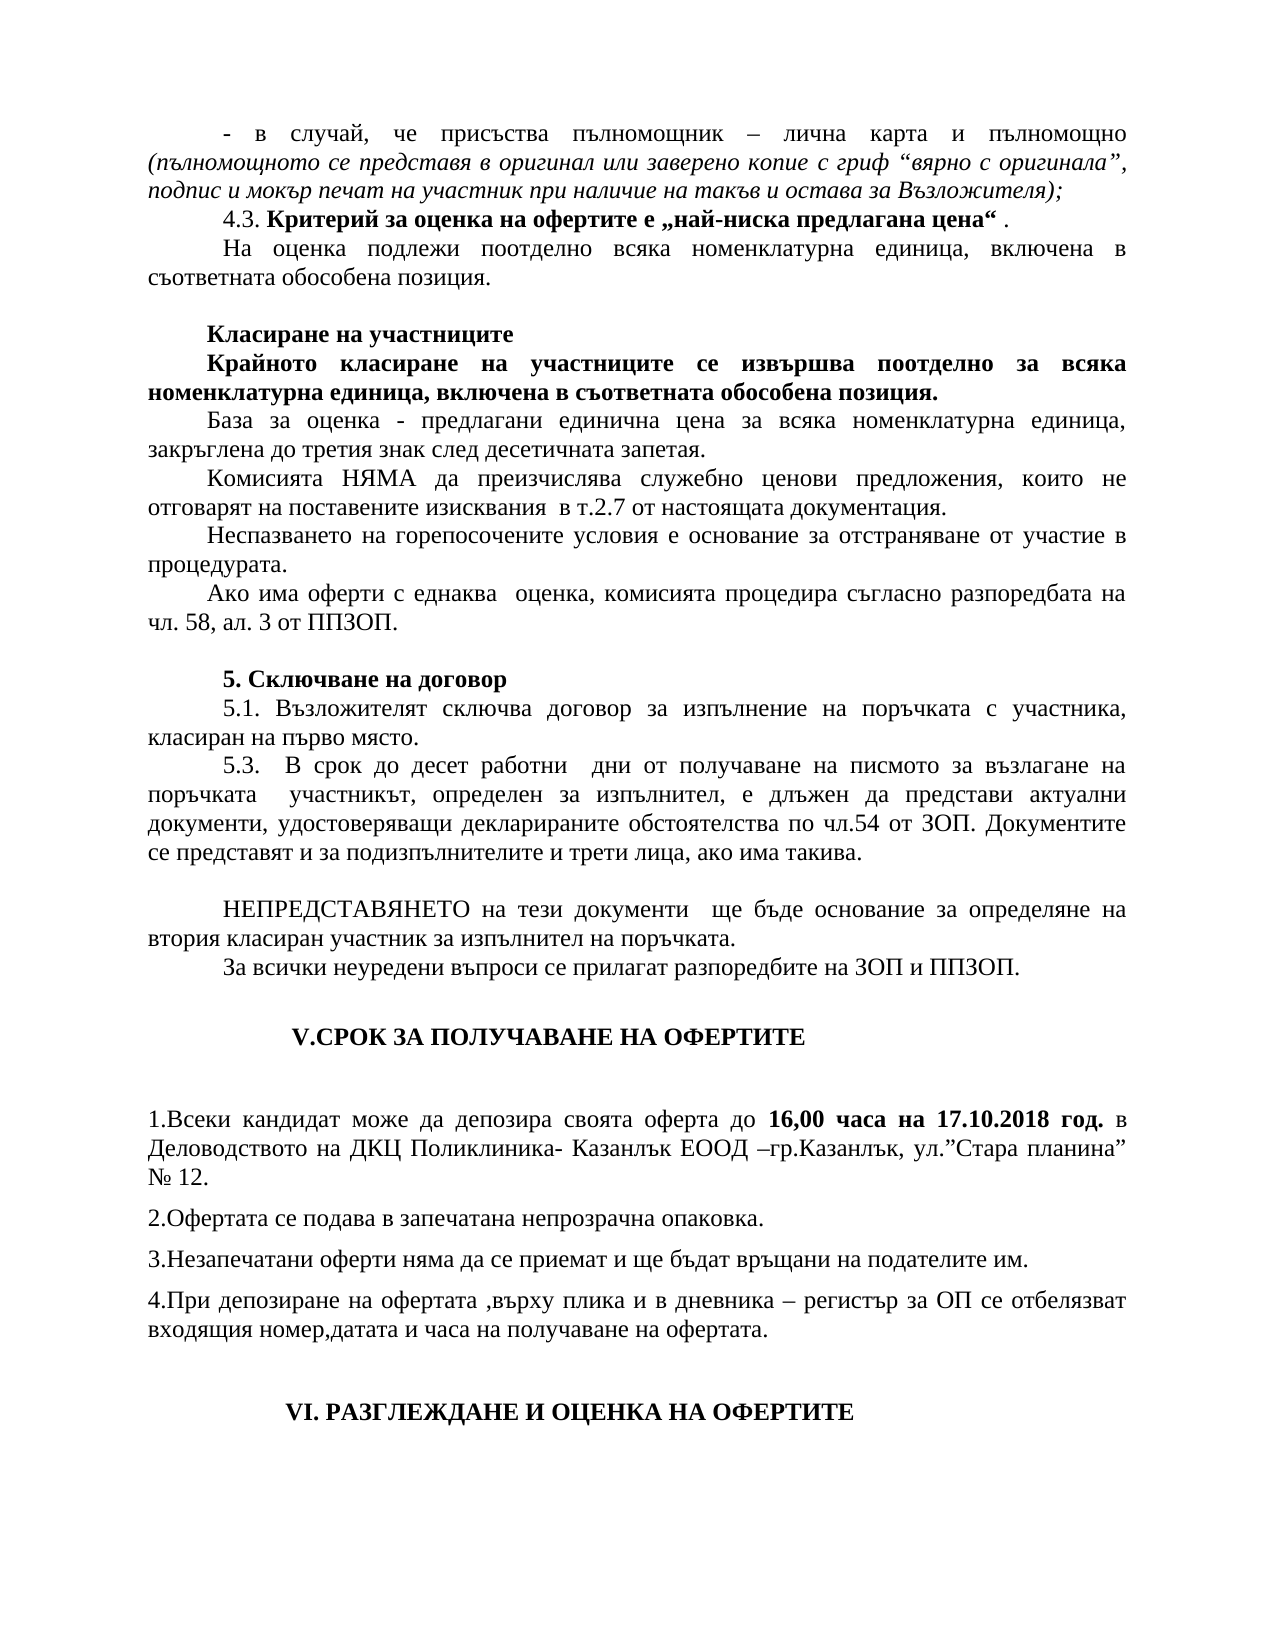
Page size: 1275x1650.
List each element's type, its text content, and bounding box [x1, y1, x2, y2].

text V.СРОК ЗА ПОЛУЧАВАНЕ НА ОФЕРТИТЕ [148, 1022, 1127, 1051]
text НЕПРЕДСТАВЯНЕТО на тези документи ще бъде основание за определяне на втория класиран участник за изпълнител на поръчката. [148, 894, 1127, 952]
text Неспазването на горепосочените условия е основание за отстраняване от участие в процедурата. [148, 521, 1127, 578]
text 4.3. Критерий за оценка на офертите е „най-ниска предлагана цена“ . [148, 204, 1127, 233]
text 5.1. Възложителят сключва договор за изпълнение на поръчката с участника, класиран на първо място. [148, 693, 1127, 751]
text 1.Всеки кандидат може да депозира своята оферта до 16,00 часа на 17.10.2018 год. в Деловодството на ДКЦ Поликлиника- Казанлък ЕООД –гр.Казанлък, ул.”Стара планина” № 12. [148, 1104, 1127, 1191]
text 5.3. В срок до десет работни дни от получаване на писмото за възлагане на поръчката участникът, определен за изпълнител, е длъжен да представи актуални документи, удостоверяващи декларираните обстоятелства по чл.54 от ЗОП. Документите се представят и за подизпълнителите и трети лица, ако има такива. [148, 751, 1127, 866]
text - в случай, че присъства пълномощник – лична карта и пълномощно (пълномощното се представя в оригинал или заверено копие с гриф “вярно с оригинала”, подпис и мокър печат на участник при наличие на такъв и остава за Възложителя); [148, 118, 1127, 204]
text 2.Офертата се подава в запечатана непрозрачна опаковка. [148, 1203, 1127, 1232]
text На оценка подлежи поотделно всяка номенклатурна единица, включена в съответната обособена позиция. [148, 233, 1127, 291]
text VI. РАЗГЛЕЖДАНЕ И ОЦЕНКА НА ОФЕРТИТЕ [148, 1397, 1127, 1426]
text 5. Сключване на договор [148, 664, 1127, 693]
text За всички неуредени въпроси се прилагат разпоредбите на ЗОП и ППЗОП. [148, 952, 1127, 981]
text 4.При депозиране на офертата ,върху плика и в дневника – регистър за ОП се отбелязват входящия номер,датата и часа на получаване на офертата. [148, 1286, 1127, 1343]
text Крайното класиране на участниците се извършва поотделно за всяка номенклатурна единица, включена в съответната обособена позиция. [148, 348, 1127, 406]
text Ако има оферти с еднаква оценка, комисията процедира съгласно разпоредбата на чл. 58, ал. 3 от ППЗОП. [148, 578, 1127, 636]
text Комисията НЯМА да преизчислява служебно ценови предложения, които не отговарят на поставените изисквания в т.2.7 от настоящата документация. [148, 463, 1127, 521]
text Класиране на участниците [148, 319, 1127, 348]
text База за оценка - предлагани единична цена за всяка номенклатурна единица, закръглена до третия знак след десетичната запетая. [148, 406, 1127, 463]
text 3.Незапечатани оферти няма да се приемат и ще бъдат връщани на подателите им. [148, 1244, 1127, 1273]
